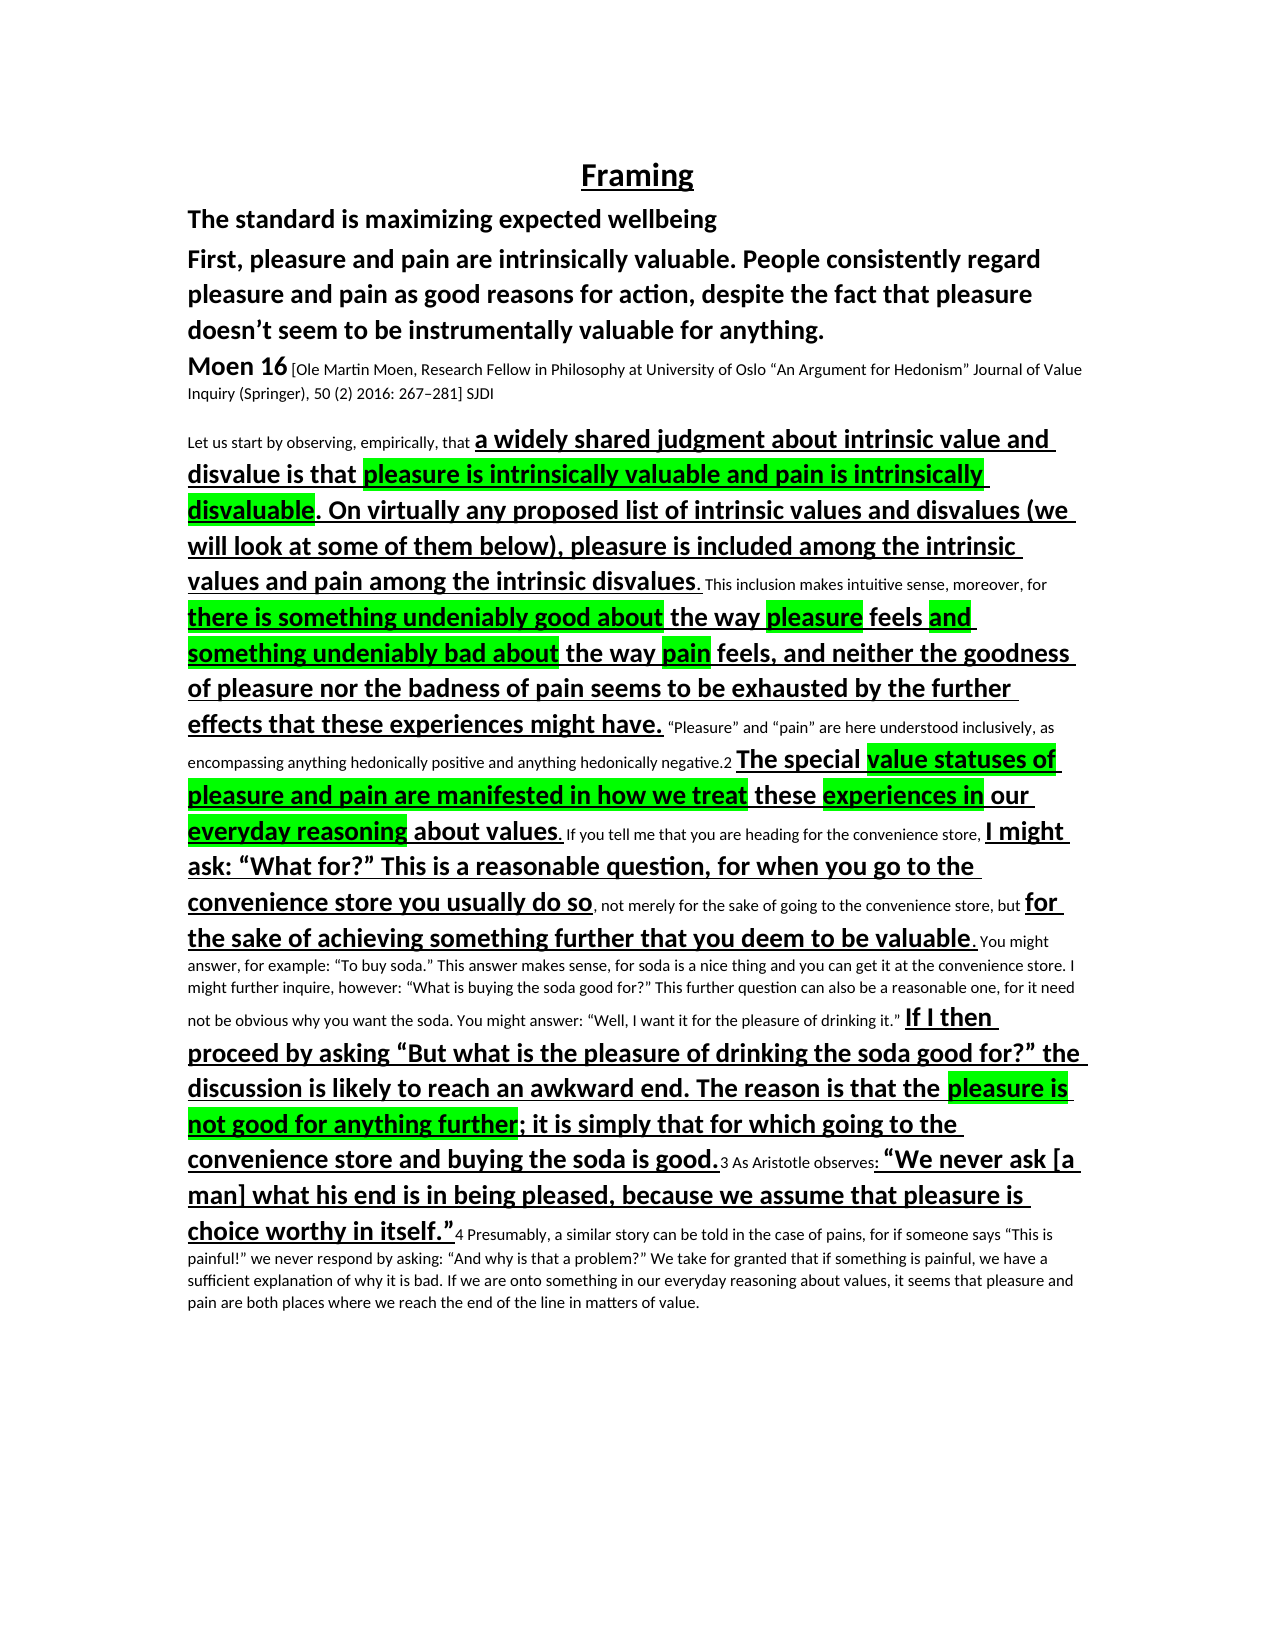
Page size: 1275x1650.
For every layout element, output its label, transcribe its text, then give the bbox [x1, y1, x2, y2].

text Moen 16 [Ole Martin Moen, Research Fellow in Philosophy at University of Oslo “An Argument for Hedonism” Journal of Value Inquiry (Springer), 50 (2) 2016: 267–281] SJDI [187, 349, 1087, 404]
text Let us start by observing, empirically, that a widely shared judgment about intrinsic value and disvalue is that pleasure is intrinsically valuable and pain is intrinsically disvaluable. On virtually any proposed list of intrinsic values and disvalues (we will look at some of them below), pleasure is included among the intrinsic values and pain among the intrinsic disvalues. This inclusion makes intuitive sense, moreover, for there is something undeniably good about the way pleasure feels and something undeniably bad about the way pain feels, and neither the goodness of pleasure nor the badness of pain seems to be exhausted by the further effects that these experiences might have. “Pleasure” and “pain” are here understood inclusively, as encompassing anything hedonically positive and anything hedonically negative.2 The special value statuses of pleasure and pain are manifested in how we treat these experiences in our everyday reasoning about values. If you tell me that you are heading for the convenience store, I might ask: “What for?” This is a reasonable question, for when you go to the convenience store you usually do so, not merely for the sake of going to the convenience store, but for the sake of achieving something further that you deem to be valuable. You might answer, for example: “To buy soda.” This answer makes sense, for soda is a nice thing and you can get it at the convenience store. I might further inquire, however: “What is buying the soda good for?” This further question can also be a reasonable one, for it need not be obvious why you want the soda. You might answer: “Well, I want it for the pleasure of drinking it.” If I then proceed by asking “But what is the pleasure of drinking the soda good for?” the discussion is likely to reach an awkward end. The reason is that the pleasure is not good for anything further; it is simply that for which going to the convenience store and buying the soda is good.3 As Aristotle observes: “We never ask [a man] what his end is in being pleased, because we assume that pleasure is choice worthy in itself.”4 Presumably, a similar story can be told in the case of pains, for if someone says “This is painful!” we never respond by asking: “And why is that a problem?” We take for granted that if something is painful, we have a sufficient explanation of why it is bad. If we are onto something in our everyday reasoning about values, it seems that pleasure and pain are both places where we reach the end of the line in matters of value. [187, 422, 1087, 1064]
subtitle Framing [187, 154, 1087, 195]
text First, pleasure and pain are intrinsically valuable. People consistently regard pleasure and pain as good reasons for action, despite the fact that pleasure doesn’t seem to be instrumentally valuable for anything. [187, 242, 1087, 346]
text The standard is maximizing expected wellbeing [187, 202, 1087, 235]
text Let us start by observing, empirically, that a widely shared judgment about intrinsic value and disvalue is that pleasure is intrinsically valuable and pain is intrinsically disvaluable. On virtually any proposed list of intrinsic values and disvalues (we will look at some of them below), pleasure is included among the intrinsic values and pain among the intrinsic disvalues. This inclusion makes intuitive sense, moreover, for there is something undeniably good about the way pleasure feels and something undeniably bad about the way pain feels, and neither the goodness of pleasure nor the badness of pain seems to be exhausted by the further effects that these experiences might have. “Pleasure” and “pain” are here understood inclusively, as encompassing anything hedonically positive and anything hedonically negative.2 The special value statuses of pleasure and pain are manifested in how we treat these experiences in our everyday reasoning about values. If you tell me that you are heading for the convenience store, I might ask: “What for?” This is a reasonable question, for when you go to the convenience store you usually do so, not merely for the sake of going to the convenience store, but for the sake of achieving something further that you deem to be valuable. You might answer, for example: “To buy soda.” This answer makes sense, for soda is a nice thing and you can get it at the convenience store. I might further inquire, however: “What is buying the soda good for?” This further question can also be a reasonable one, for it need not be obvious why you want the soda. You might answer: “Well, I want it for the pleasure of drinking it.” If I then proceed by asking “But what is the pleasure of drinking the soda good for?” the discussion is likely to reach an awkward end. The reason is that the pleasure is not good for anything further; it is simply that for which going to the convenience store and buying the soda is good.3 As Aristotle observes: “We never ask [a man] what his end is in being pleased, because we assume that pleasure is choice worthy in itself.”4 Presumably, a similar story can be told in the case of pains, for if someone says “This is painful!” we never respond by asking: “And why is that a problem?” We take for granted that if something is painful, we have a sufficient explanation of why it is bad. If we are onto something in our everyday reasoning about values, it seems that pleasure and pain are both places where we reach the end of the line in matters of value. [187, 1065, 1087, 1313]
